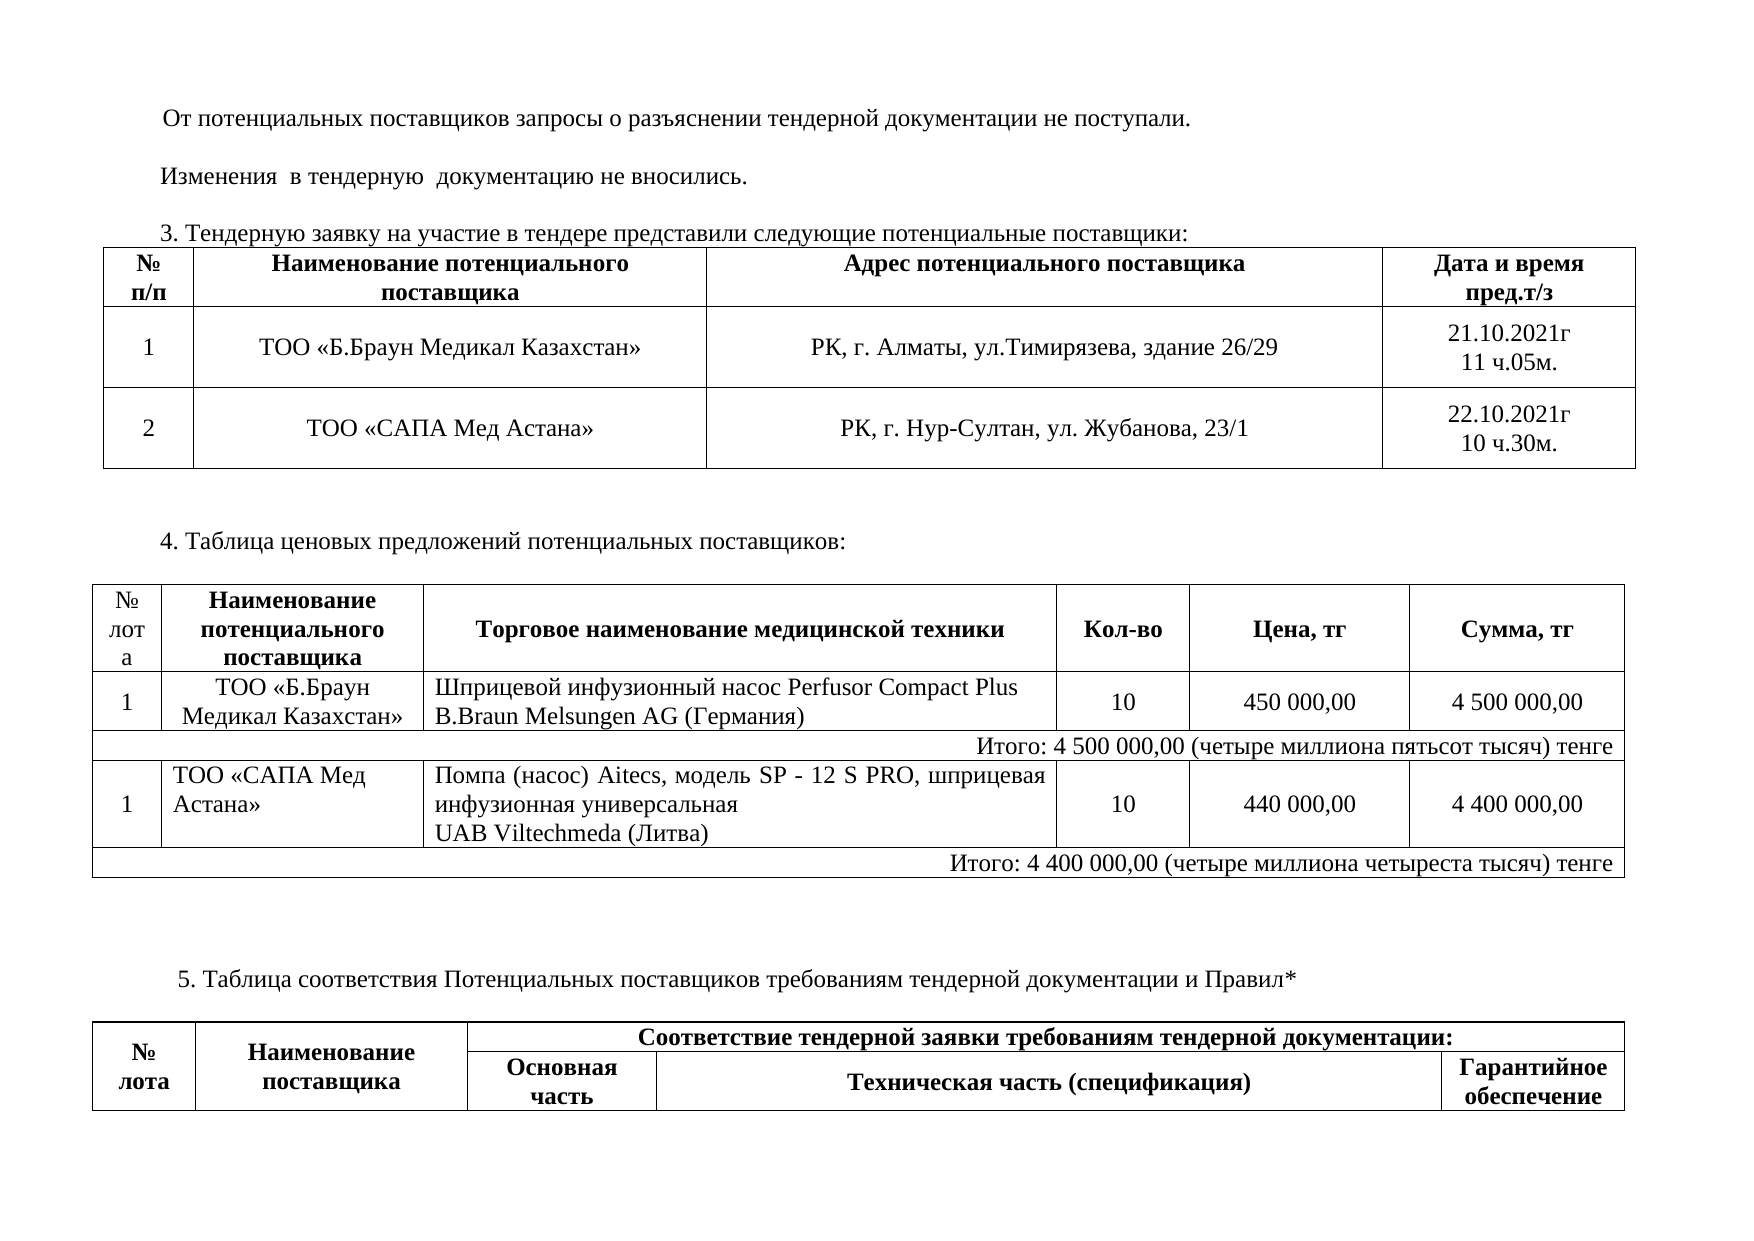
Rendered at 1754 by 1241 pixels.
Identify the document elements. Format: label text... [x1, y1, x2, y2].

table_cell 10 [1057, 672, 1189, 730]
table_cell РК, г. Алматы, ул.Тимирязева, здание 26/29 [707, 307, 1382, 387]
table_cell 22.10.2021г 10 ч.30м. [1383, 388, 1635, 468]
table_header № лота [93, 585, 161, 671]
table_cell 2 [104, 388, 193, 468]
table_cell ТОО «САПА Мед Астана» [194, 388, 706, 468]
table_header Цена, тг [1190, 585, 1409, 671]
table_cell Гарантийное обеспечение [1442, 1052, 1624, 1110]
text Изменения в тендерную документацию не вносились. [103, 161, 1636, 190]
table_header Адрес потенциального поставщика [707, 248, 1382, 306]
table_header Соответствие тендерной заявки требованиям тендерной документации: [468, 1023, 1624, 1051]
table_cell 440 000,00 [1190, 761, 1409, 847]
table_cell 21.10.2021г 11 ч.05м. [1383, 307, 1635, 387]
table_cell Помпа (насос) Aitecs, модель SP - 12 S PRO, шприцевая инфузионная универсальная UAB Viltechmeda (Литва) [424, 761, 1056, 847]
table_cell 450 000,00 [1190, 672, 1409, 730]
table_cell Итого: 4 500 000,00 (четыре миллиона пятьсот тысяч) тенге [93, 731, 1624, 759]
text От потенциальных поставщиков запросы о разъяснении тендерной документации не поступали. [162, 103, 1636, 132]
table_cell РК, г. Нур-Султан, ул. Жубанова, 23/1 [707, 388, 1382, 468]
table_header Наименование поставщика [196, 1023, 467, 1110]
text 5. Таблица соответствия Потенциальных поставщиков требованиям тендерной документации и Правил* [103, 964, 1636, 993]
text 4. Таблица ценовых предложений потенциальных поставщиков: [103, 526, 1636, 555]
table_header Дата и время пред.т/з [1383, 248, 1635, 306]
table_cell 1 [93, 761, 161, 847]
table_header Торговое наименование медицинской техники [424, 585, 1056, 671]
table_cell ТОО «Б.Браун Медикал Казахстан» [194, 307, 706, 387]
table_cell ТОО «Б.Браун Медикал Казахстан» [162, 672, 423, 730]
table_header Кол-во [1057, 585, 1189, 671]
table_header Наименование потенциального поставщика [194, 248, 706, 306]
table_cell 1 [93, 672, 161, 730]
table_cell Техническая часть (спецификация) [657, 1052, 1441, 1110]
table_header Наименование потенциального поставщика [162, 585, 423, 671]
table_cell 1 [104, 307, 193, 387]
table_cell 4 500 000,00 [1410, 672, 1624, 730]
table_header № лота [93, 1023, 195, 1110]
table_cell ТОО «САПА Мед Астана» [162, 761, 423, 847]
table_cell Итого: 4 400 000,00 (четыре миллиона четыреста тысяч) тенге [93, 848, 1624, 877]
table_cell Шприцевой инфузионный насос Perfusor Compact Plus B.Braun Melsungen AG (Германия) [424, 672, 1056, 730]
table_cell 10 [1057, 761, 1189, 847]
table_header Сумма, тг [1410, 585, 1624, 671]
table_header № п/п [104, 248, 193, 306]
table_cell Основная часть [468, 1052, 656, 1110]
table_cell 4 400 000,00 [1410, 761, 1624, 847]
text 3. Тендерную заявку на участие в тендере представили следующие потенциальные поставщики: [103, 218, 1636, 247]
